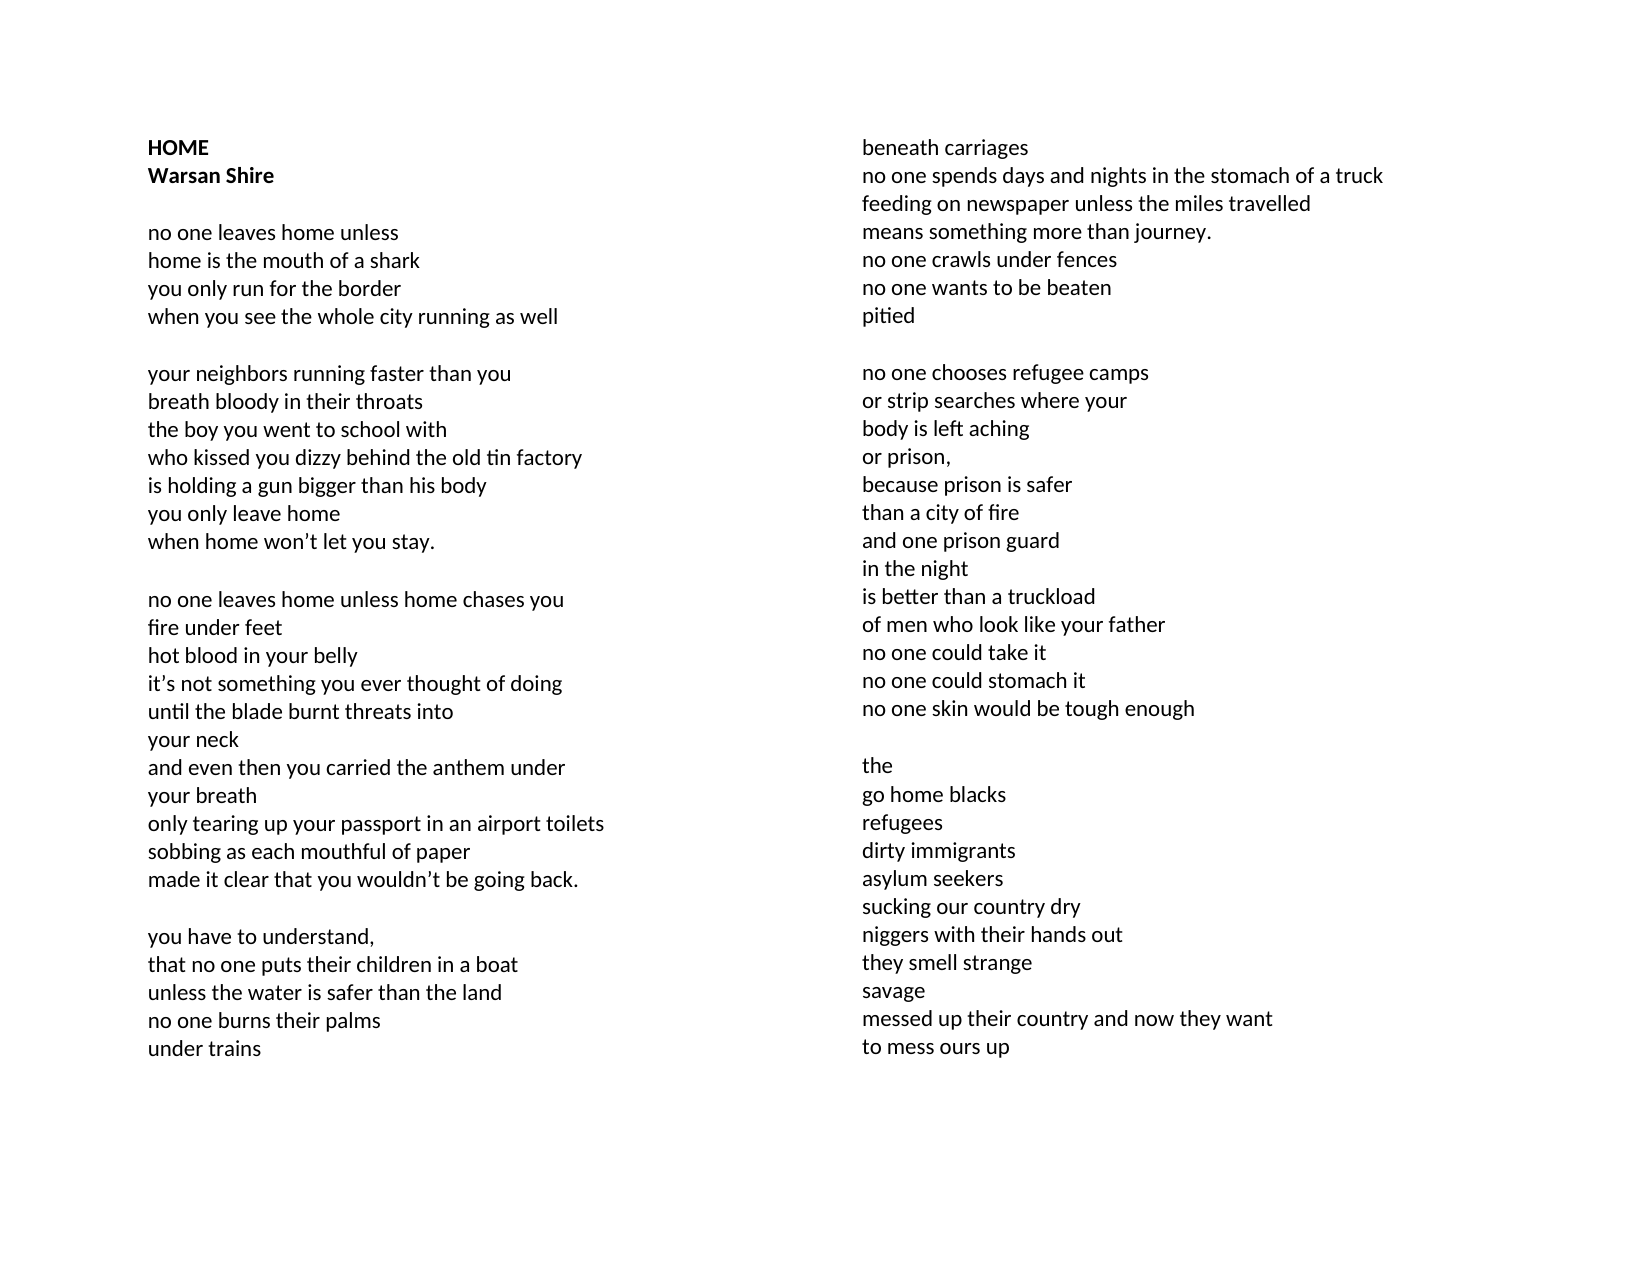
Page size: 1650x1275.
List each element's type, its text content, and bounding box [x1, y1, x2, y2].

text no one leaves home unless home chases you fire under feet hot blood in your belly it’s not something you ever thought of doing until the blade burnt threats into your neck and even then you carried the anthem under your breath only tearing up your passport in an airport toilets sobbing as each mouthful of paper made it clear that you wouldn’t be going back. [148, 585, 788, 893]
text your neighbors running faster than you breath bloody in their throats the boy you went to school with who kissed you dizzy behind the old tin factory is holding a gun bigger than his body you only leave home when home won’t let you stay. [148, 359, 788, 556]
text you have to understand, that no one puts their children in a boat unless the water is safer than the land no one burns their palms under trains beneath carriages no one spends days and nights in the stomach of a truck feeding on newspaper unless the miles travelled means something more than journey. no one crawls under fences no one wants to be beaten pitied [862, 133, 1502, 329]
text HOME [148, 133, 788, 161]
text you have to understand, that no one puts their children in a boat unless the water is safer than the land no one burns their palms under trains beneath carriages no one spends days and nights in the stomach of a truck feeding on newspaper unless the miles travelled means something more than journey. no one crawls under fences no one wants to be beaten pitied [148, 922, 788, 1062]
text Warsan Shire [148, 161, 788, 189]
text no one chooses refugee camps or strip searches where your body is left aching or prison, because prison is safer than a city of fire and one prison guard in the night is better than a truckload of men who look like your father no one could take it no one could stomach it no one skin would be tough enough [862, 358, 1502, 722]
text no one leaves home unless home is the mouth of a shark you only run for the border when you see the whole city running as well [148, 218, 788, 330]
